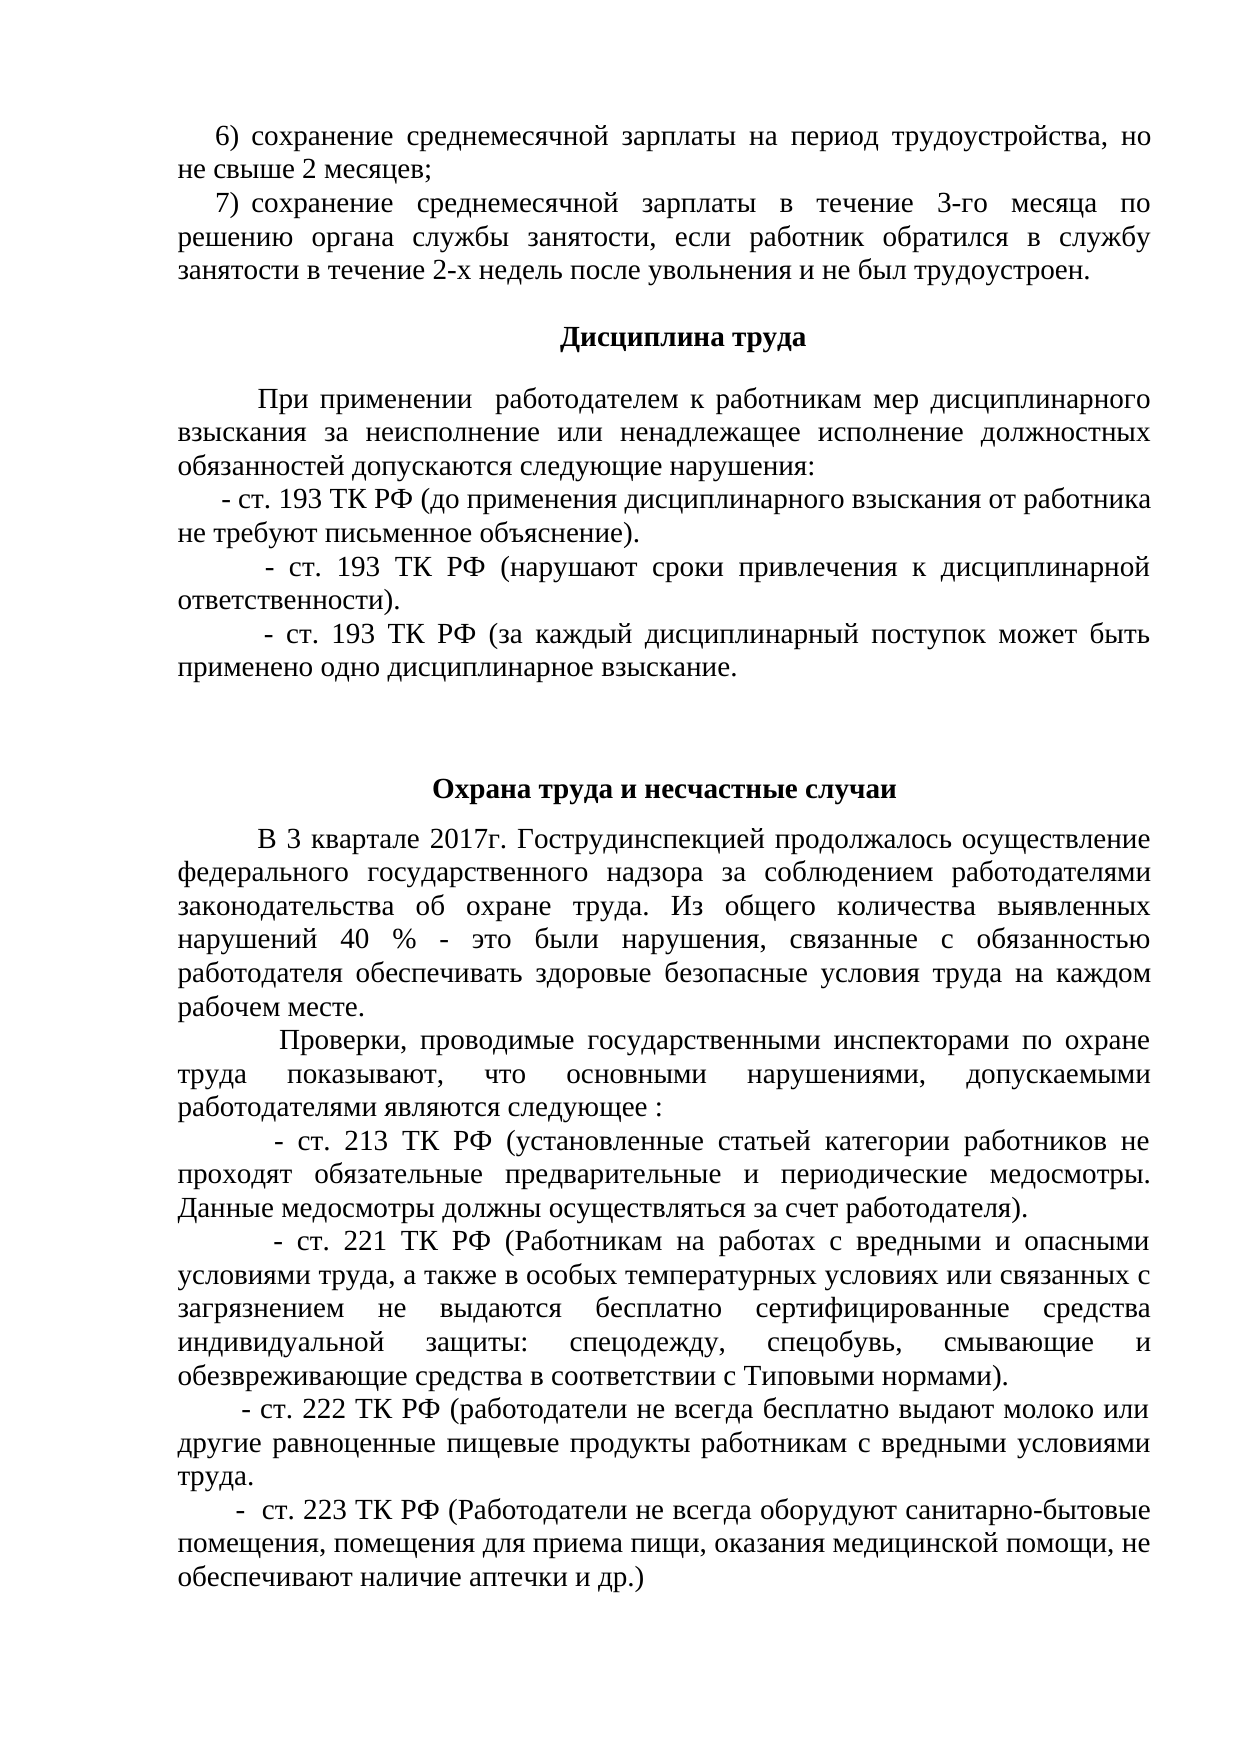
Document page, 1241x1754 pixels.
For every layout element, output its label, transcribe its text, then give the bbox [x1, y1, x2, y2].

list - ст. 193 ТК РФ (за каждый дисциплинарный поступок может быть применено одно дисциплинарное взыскание. [177, 616, 1152, 683]
text В 3 квартале 2017г. Гострудинспекцией продолжалось осуществление федерального государственного надзора за соблюдением работодателями законодательства об охране труда. Из общего количества выявленных нарушений 40 % - это были нарушения, связанные с обязанностью работодателя обеспечивать здоровые безопасные условия труда на каждом рабочем месте. [177, 821, 1152, 1022]
text - ст. 221 ТК РФ (Работникам на работах с вредными и опасными условиями труда, а также в особых температурных условиях или связанных с загрязнением не выдаются бесплатно сертифицированные средства индивидуальной защиты: спецодежду, спецобувь, смывающие и обезвреживающие средства в соответствии с Типовыми нормами). [177, 1223, 1152, 1391]
list - ст. 193 ТК РФ (нарушают сроки привлечения к дисциплинарной ответственности). [177, 549, 1152, 616]
text - ст. 213 ТК РФ (установленные статьей категории работников не проходят обязательные предварительные и периодические медосмотры. Данные медосмотры должны осуществляться за счет работодателя). [177, 1123, 1152, 1223]
text Охрана труда и несчастные случаи [177, 771, 1152, 804]
text - ст. 222 ТК РФ (работодатели не всегда бесплатно выдают молоко или другие равноценные пищевые продукты работникам с вредными условиями труда. [177, 1391, 1152, 1492]
list - ст. 193 ТК РФ (до применения дисциплинарного взыскания от работника не требуют письменное объяснение). [177, 482, 1152, 549]
list Дисциплина труда [215, 319, 1152, 353]
list При применении работодателем к работникам мер дисциплинарного взыскания за неисполнение или ненадлежащее исполнение должностных обязанностей допускаются следующие нарушения: [177, 381, 1152, 482]
text Проверки, проводимые государственными инспекторами по охране труда показывают, что основными нарушениями, допускаемыми работодателями являются следующее : [177, 1022, 1152, 1123]
list сохранение среднемесячной зарплаты на период трудоустройства, но не свыше 2 месяцев; [177, 118, 1152, 185]
list сохранение среднемесячной зарплаты в течение 3-го месяца по решению органа службы занятости, если работник обратился в службу занятости в течение 2-х недель после увольнения и не был трудоустроен. [177, 185, 1152, 286]
text - ст. 223 ТК РФ (Работодатели не всегда оборудуют санитарно-бытовые помещения, помещения для приема пищи, оказания медицинской помощи, не обеспечивают наличие аптечки и др.) [177, 1492, 1152, 1592]
